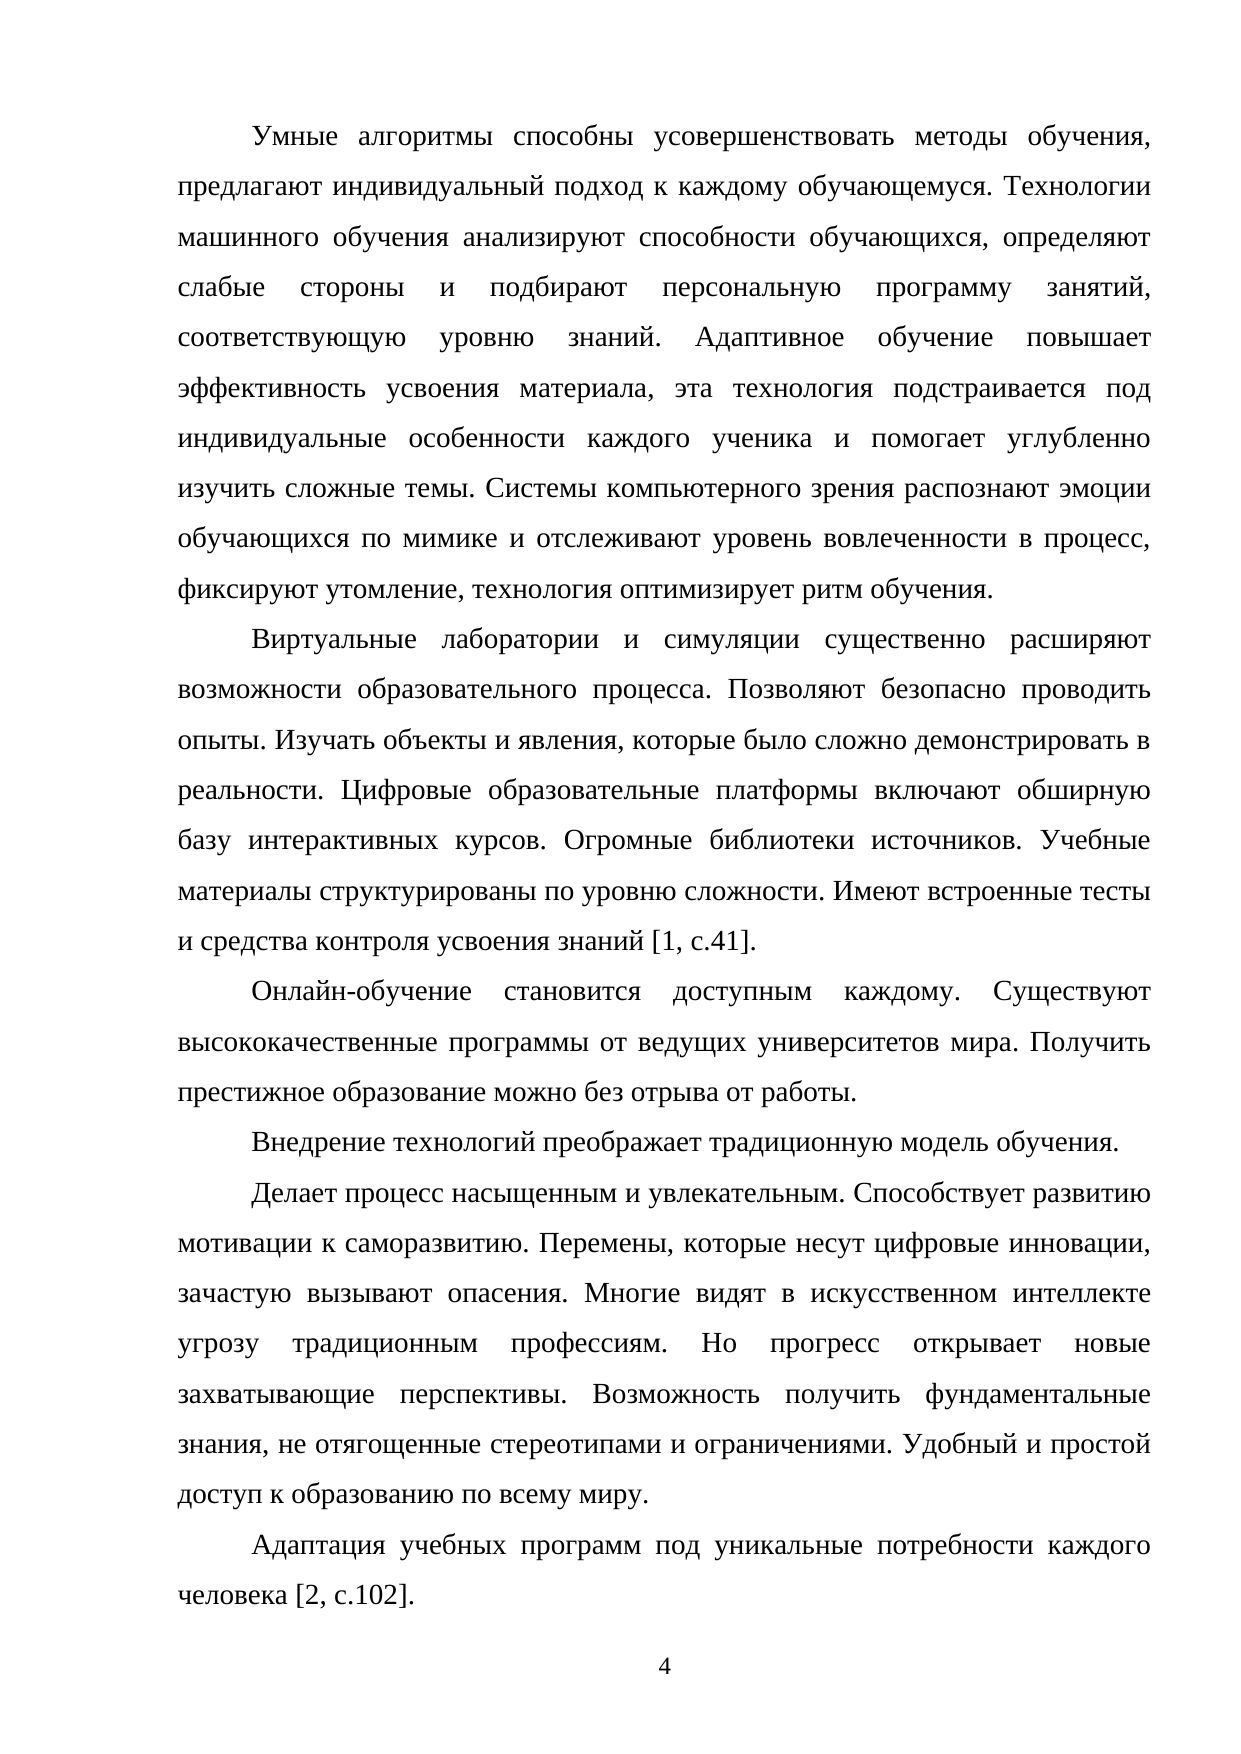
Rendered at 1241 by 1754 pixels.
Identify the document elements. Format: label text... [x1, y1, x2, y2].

text Умные алгоритмы способны усовершенствовать методы обучения, предлагают индивидуальный подход к каждому обучающемуся. Технологии машинного обучения анализируют способности обучающихся, определяют слабые стороны и подбирают персональную программу занятий, соответствующую уровню знаний. Адаптивное обучение повышает эффективность усвоения материала, эта технология подстраивается под индивидуальные особенности каждого ученика и помогает углубленно изучить сложные темы. Системы компьютерного зрения распознают эмоции обучающихся по мимике и отслеживают уровень вовлеченности в процесс, фиксируют утомление, технология оптимизирует ритм обучения. [177, 118, 1152, 604]
text Делает процесс насыщенным и увлекательным. Способствует развитию мотивации к саморазвитию. Перемены, которые несут цифровые инновации, зачастую вызывают опасения. Многие видят в искусственном интеллекте угрозу традиционным профессиям. Но прогресс открывает новые захватывающие перспективы. Возможность получить фундаментальные знания, не отягощенные стереотипами и ограничениями. Удобный и простой доступ к образованию по всему миру. [177, 1175, 1152, 1510]
text Адаптация учебных программ под уникальные потребности каждого человека [2, с.102]. [177, 1527, 1152, 1611]
text Виртуальные лаборатории и симуляции существенно расширяют возможности образовательного процесса. Позволяют безопасно проводить опыты. Изучать объекты и явления, которые было сложно демонстрировать в реальности. Цифровые образовательные платформы включают обширную базу интерактивных курсов. Огромные библиотеки источников. Учебные материалы структурированы по уровню сложности. Имеют встроенные тесты и средства контроля усвоения знаний [1, с.41]. [177, 621, 1152, 957]
text Внедрение технологий преображает традиционную модель обучения. [177, 1124, 1152, 1158]
text Онлайн-обучение становится доступным каждому. Существуют высококачественные программы от ведущих университетов мира. Получить престижное образование можно без отрыва от работы. [177, 973, 1152, 1108]
